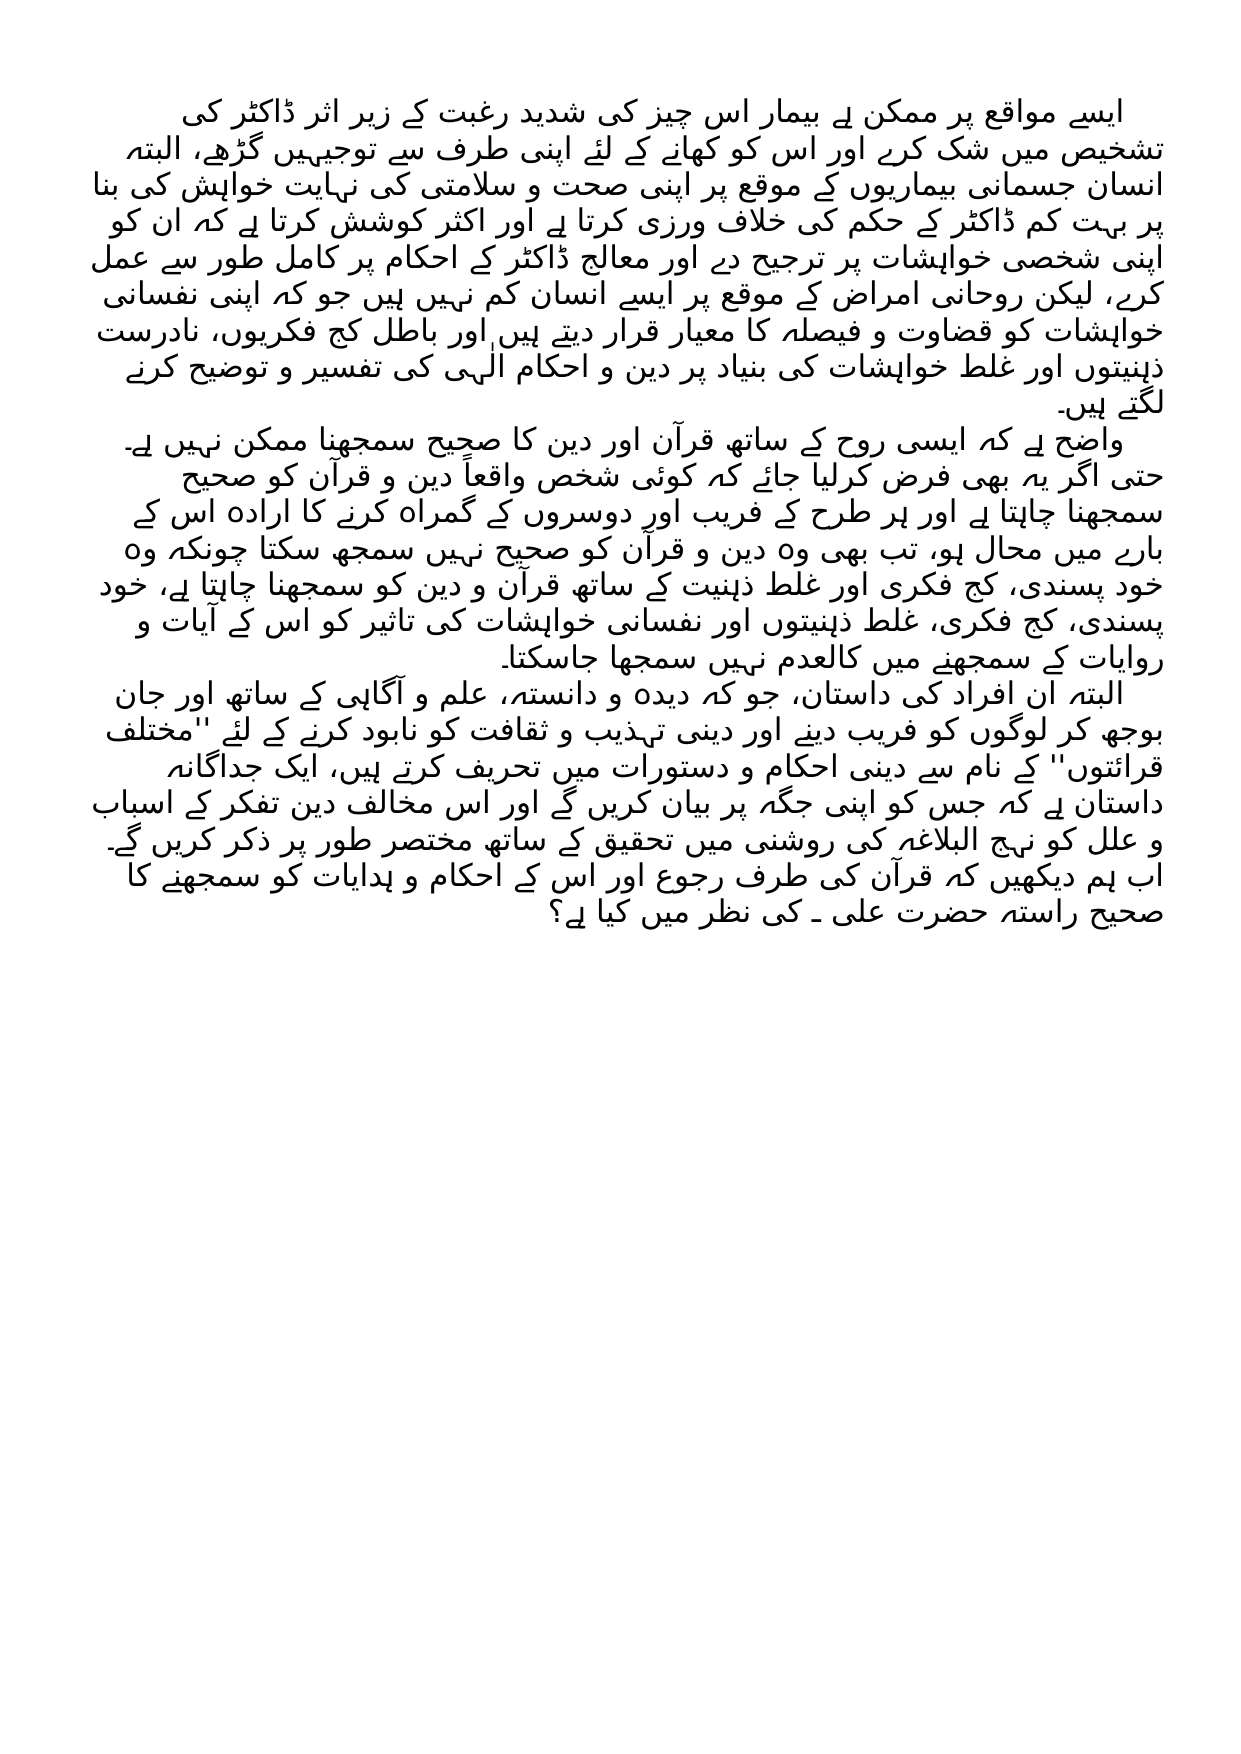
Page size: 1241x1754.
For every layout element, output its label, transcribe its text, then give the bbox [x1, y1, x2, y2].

text واضح ہے کہ ایسی روح کے ساتھ قرآن اور دین کا صحیح سمجھنا ممکن نہیں ہے۔ حتی اگر یہ بھی فرض کرلیا جائے کہ کوئی شخص واقعاً دین و قرآن کو صحیح سمجھنا چاہتا ہے اور ہر طرح کے فریب اور دوسروں کے گمراہ کرنے کا ارادہ اس کے بارے میں محال ہو، تب بھی وہ دین و قرآن کو صحیح نہیں سمجھ سکتا چونکہ وہ خود پسندی، کج فکری اور غلط ذہنیت کے ساتھ قرآن و دین کو سمجھنا چاہتا ہے، خود پسندی، کج فکری، غلط ذہنیتوں اور نفسانی خواہشات کی تاثیر کو اس کے آیات و روایات کے سمجھنے میں کالعدم نہیں سمجھا جاسکتا۔ [75, 421, 1165, 675]
text ایسے مواقع پر ممکن ہے بیمار اس چیز کی شدید رغبت کے زیر اثر ڈاکٹر کی تشخیص میں شک کرے اور اس کو کھانے کے لئے اپنی طرف سے توجیہیں گڑھے، البتہ انسان جسمانی بیماریوں کے موقع پر اپنی صحت و سلامتی کی نہایت خواہش کی بنا پر بہت کم ڈاکٹر کے حکم کی خلاف ورزی کرتا ہے اور اکثر کوشش کرتا ہے کہ ان کو اپنی شخصی خواہشات پر ترجیح دے اور معالج ڈاکٹر کے احکام پر کامل طور سے عمل کرے، لیکن روحانی امراض کے موقع پر ایسے انسان کم نہیں ہیں جو کہ اپنی نفسانی خواہشات کو قضاوت و فیصلہ کا معیار قرار دیتے ہیں اور باطل کج فکریوں، نادرست ذہنیتوں اور غلط خواہشات کی بنیاد پر دین و احکام الٰہی کی تفسیر و توضیح کرنے لگتے ہیں۔ [75, 94, 1165, 421]
text البتہ ان افراد کی داستان، جو کہ دیدہ و دانستہ، علم و آگاہی کے ساتھ اور جان بوجھ کر لوگوں کو فریب دینے اور دینی تہذیب و ثقافت کو نابود کرنے کے لئے ''مختلف قرائتوں'' کے نام سے دینی احکام و دستورات میں تحریف کرتے ہیں، ایک جداگانہ داستان ہے کہ جس کو اپنی جگہ پر بیان کریں گے اور اس مخالف دین تفکر کے اسباب و علل کو نہج البلاغہ کی روشنی میں تحقیق کے ساتھ مختصر طور پر ذکر کریں گے۔ اب ہم دیکھیں کہ قرآن کی طرف رجوع اور اس کے احکام و ہدایات کو سمجھنے کا صحیح راستہ حضرت علی ـ کی نظر میں کیا ہے؟ [75, 675, 1165, 930]
